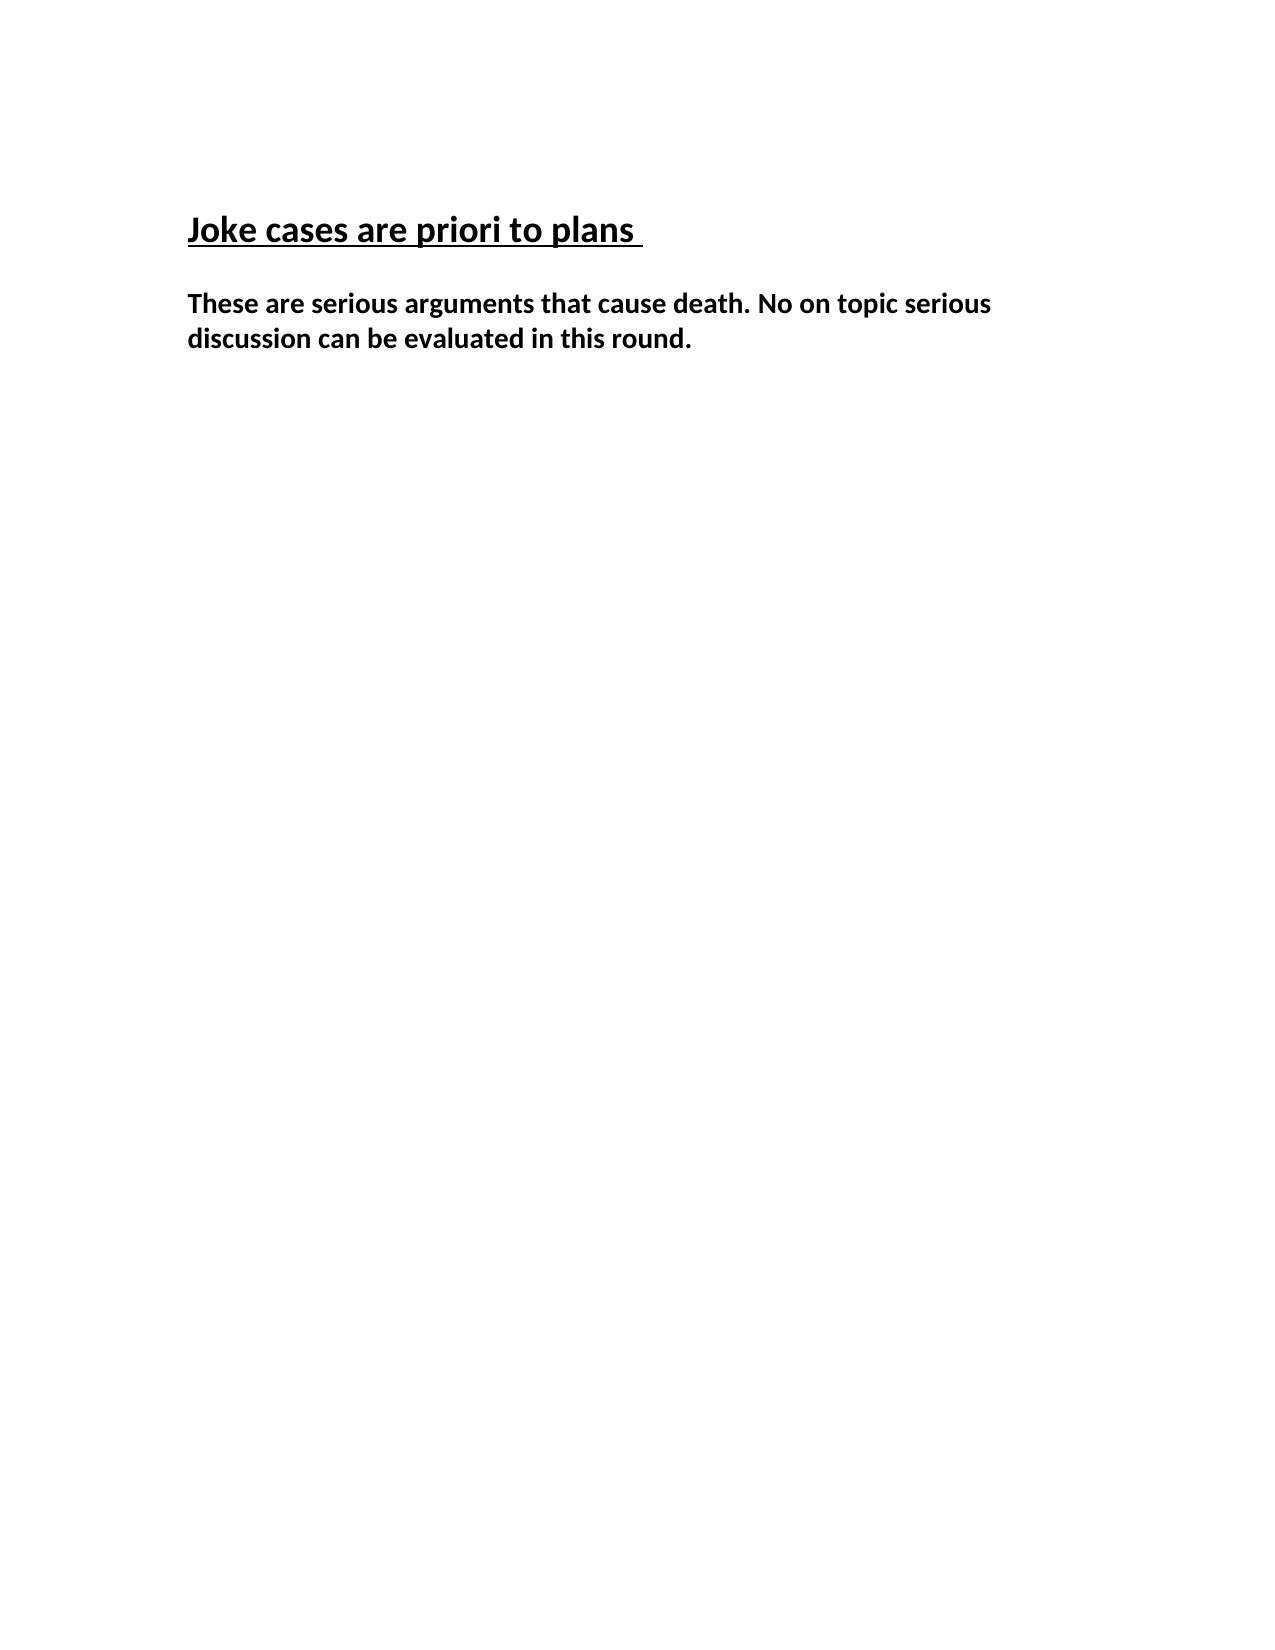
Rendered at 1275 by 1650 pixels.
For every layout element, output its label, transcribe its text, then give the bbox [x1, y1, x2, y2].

text These are serious arguments that cause death. No on topic serious discussion can be evaluated in this round. [187, 285, 1087, 356]
text Joke cases are priori to plans [187, 206, 1087, 251]
